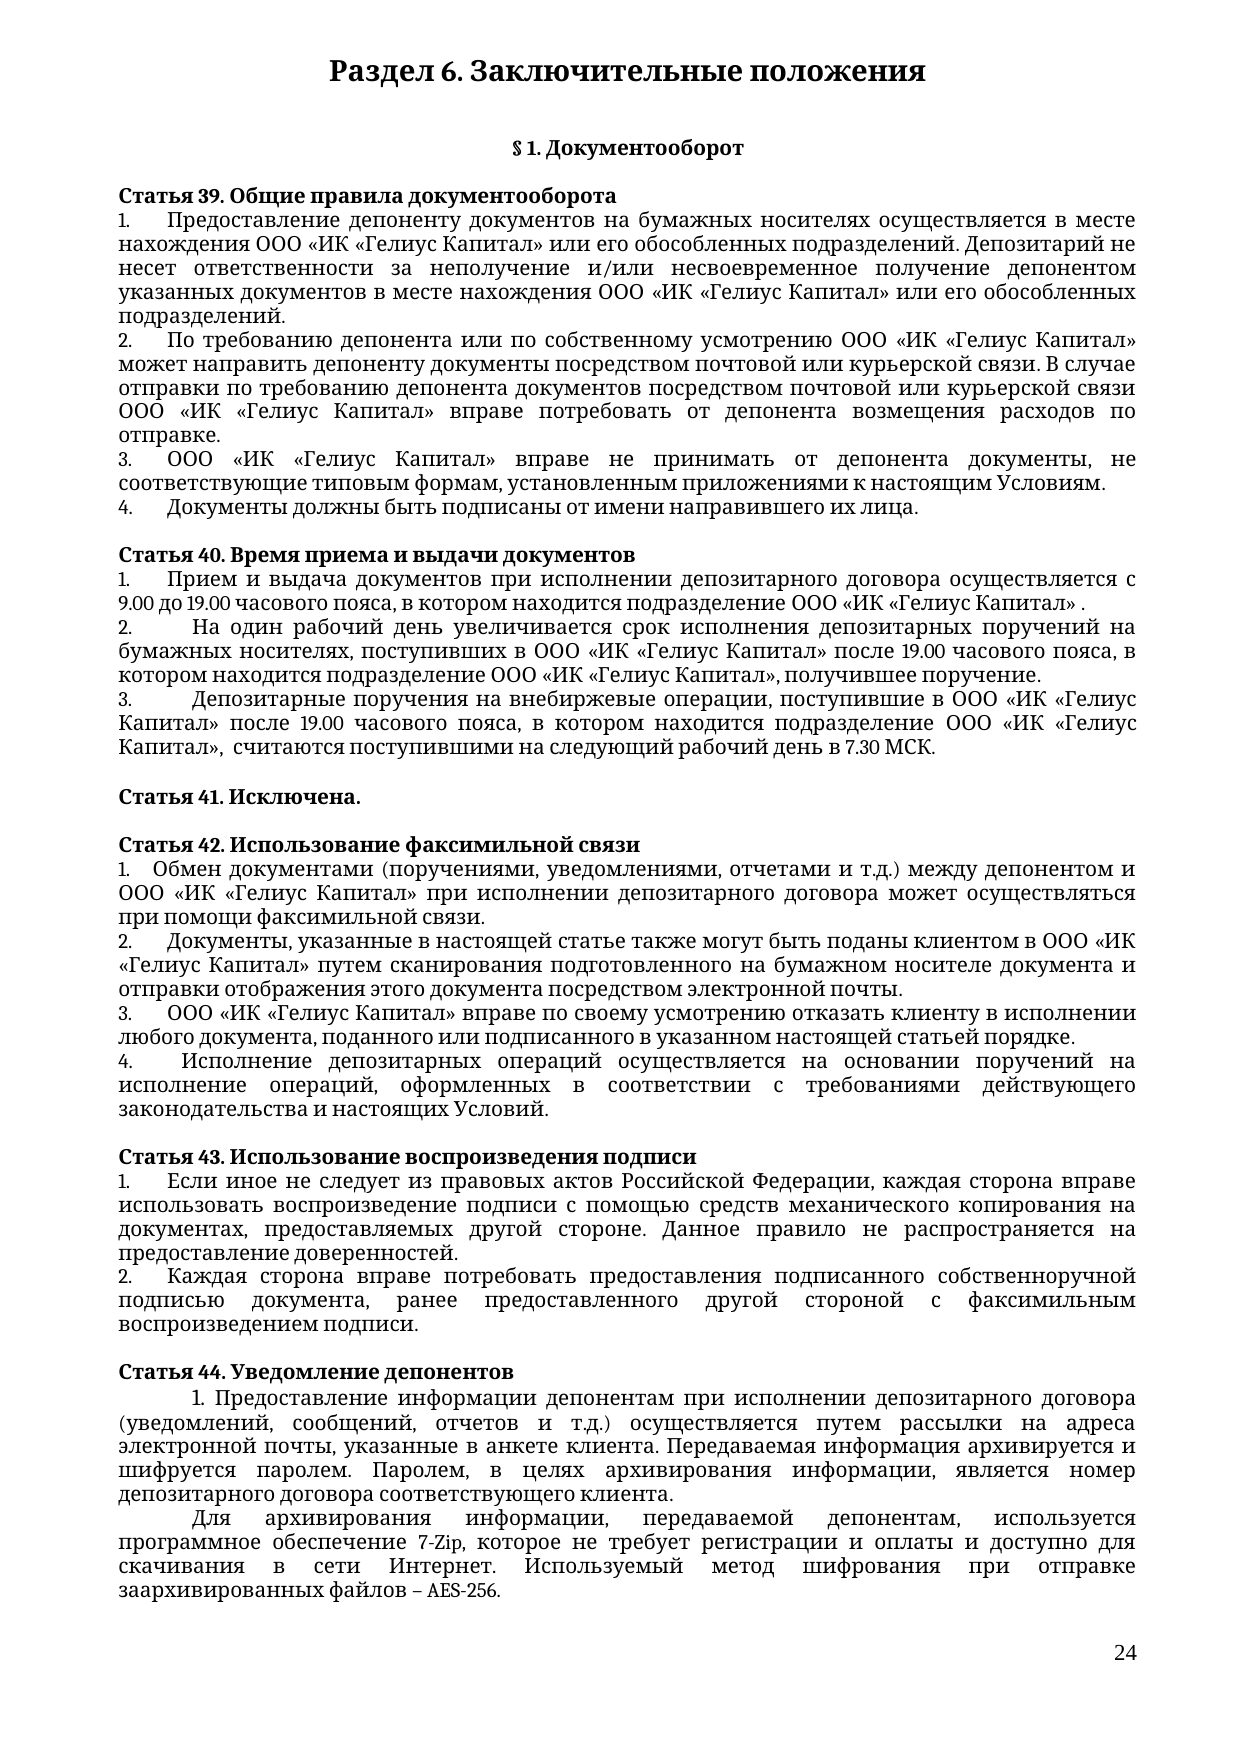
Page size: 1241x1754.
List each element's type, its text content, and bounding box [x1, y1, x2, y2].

list Прием и выдача документов при исполнении депозитарного договора осуществляется с 9.00 до 19.00 часового пояса, в котором находится подразделение ООО «ИК «Гелиус Капитал» . [118, 568, 1137, 616]
text 1. Обмен документами (поручениями, уведомлениями, отчетами и т.д.) между депонентом и ООО «ИК «Гелиус Капитал» при исполнении депозитарного договора может осуществляться при помощи факсимильной связи. [118, 858, 1137, 930]
list Статья 43. Использование воспроизведения подписи [118, 1145, 1137, 1169]
text 2. На один рабочий день увеличивается срок исполнения депозитарных поручений на бумажных носителях, поступивших в ООО «ИК «Гелиус Капитал» после 19.00 часового пояса, в котором находится подразделение ООО «ИК «Гелиус Капитал», получившее поручение. [118, 616, 1137, 688]
text Статья 40. Время приема и выдачи документов [118, 544, 1137, 568]
list 2. Каждая сторона вправе потребовать предоставления подписанного собственноручной подписью документа, ранее предоставленного другой стороной с факсимильным воспроизведением подписи. [118, 1265, 1137, 1337]
list 2. По требованию депонента или по собственному усмотрению ООО «ИК «Гелиус Капитал» может направить депоненту документы посредством почтовой или курьерской связи. В случае отправки по требованию депонента документов посредством почтовой или курьерской связи ООО «ИК «Гелиус Капитал» вправе потребовать от депонента возмещения расходов по отправке. [118, 328, 1137, 448]
text § 1. Документооборот [118, 137, 1137, 161]
text 4. Исполнение депозитарных операций осуществляется на основании поручений на исполнение операций, оформленных в соответствии с требованиями действующего законодательства и настоящих Условий. [118, 1049, 1137, 1121]
list Статья 44. Уведомление депонентов [118, 1361, 1137, 1385]
list 3. ООО «ИК «Гелиус Капитал» вправе не принимать от депонента документы, не соответствующие типовым формам, установленным приложениями к настоящим Условиям. [118, 448, 1137, 496]
text Статья 42. Использование факсимильной связи [118, 834, 1137, 858]
list 1. Предоставление депоненту документов на бумажных носителях осуществляется в месте нахождения ООО «ИК «Гелиус Капитал» или его обособленных подразделений. Депозитарий не несет ответственности за неполучение и/или несвоевременное получение депонентом указанных документов в месте нахождения ООО «ИК «Гелиус Капитал» или его обособленных подразделений. [118, 208, 1137, 328]
text Статья 41. Исключена. [118, 786, 1137, 810]
text 3. Депозитарные поручения на внебиржевые операции, поступившие в ООО «ИК «Гелиус Капитал» после 19.00 часового пояса, в котором находится подразделение ООО «ИК «Гелиус Капитал», считаются поступившими на следующий рабочий день в 7.30 МСК. [118, 688, 1137, 759]
list 4. Документы должны быть подписаны от имени направившего их лица. [118, 496, 1137, 520]
text Для архивирования информации, передаваемой депонентам, используется программное обеспечение 7-Zip, которое не требует регистрации и оплаты и доступно для скачивания в сети Интернет. Используемый метод шифрования при отправке заархивированных файлов – AES-256. [118, 1507, 1137, 1603]
list Статья 39. Общие правила документооборота [118, 184, 1137, 208]
text 2. Документы, указанные в настоящей статье также могут быть поданы клиентом в ООО «ИК «Гелиус Капитал» путем сканирования подготовленного на бумажном носителе документа и отправки отображения этого документа посредством электронной почты. [118, 930, 1137, 1002]
list 1. Если иное не следует из правовых актов Российской Федерации, каждая сторона вправе использовать воспроизведение подписи с помощью средств механического копирования на документах, предоставляемых другой стороне. Данное правило не распространяется на предоставление доверенностей. [118, 1169, 1137, 1265]
text 1. Предоставление информации депонентам при исполнении депозитарного договора (уведомлений, сообщений, отчетов и т.д.) осуществляется путем рассылки на адреса электронной почты, указанные в анкете клиента. Передаваемая информация архивируется и шифруется паролем. Паролем, в целях архивирования информации, является номер депозитарного договора соответствующего клиента. [118, 1385, 1137, 1507]
text Раздел 6. Заключительные положения [118, 55, 1137, 89]
text 3. ООО «ИК «Гелиус Капитал» вправе по своему усмотрению отказать клиенту в исполнении любого документа, поданного или подписанного в указанном настоящей статьей порядке. [118, 1002, 1137, 1049]
